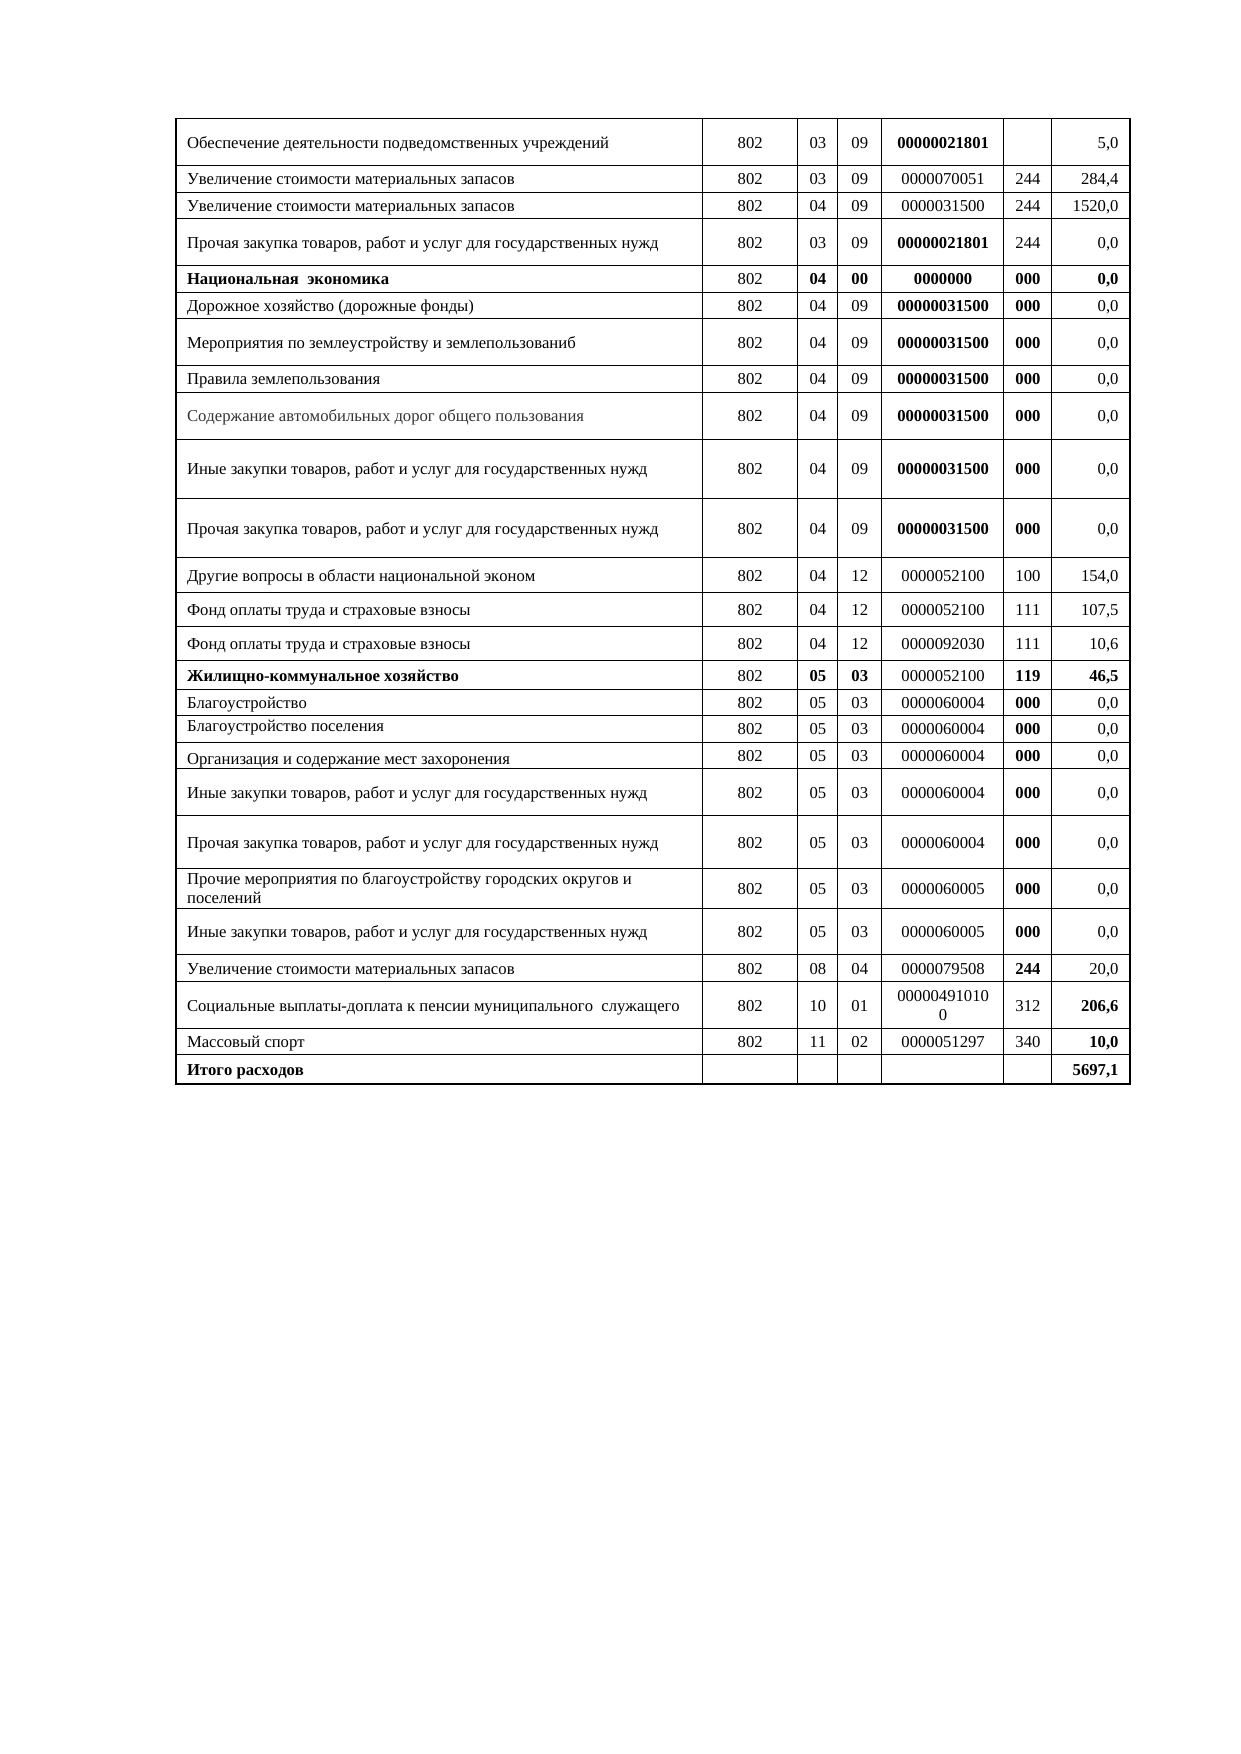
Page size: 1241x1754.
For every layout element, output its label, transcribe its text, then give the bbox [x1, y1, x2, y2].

table_cell 00000031500 [882, 499, 1003, 557]
table_cell 000 [1004, 869, 1051, 907]
table_cell 0000092030 [882, 627, 1003, 660]
table_cell 000 [1004, 769, 1051, 815]
table_cell 340 [1004, 1029, 1051, 1054]
table_cell Итого расходов [177, 1055, 702, 1082]
table_cell 000 [1004, 366, 1051, 392]
table_cell 09 [838, 366, 881, 392]
table_cell 03 [838, 769, 881, 815]
table_cell 0000060004 [882, 690, 1003, 715]
table_cell 0,0 [1052, 393, 1129, 438]
table_cell 09 [838, 440, 881, 498]
table_cell 5697,1 [1052, 1055, 1129, 1082]
table_cell 00000021801 [882, 219, 1003, 265]
table_cell [1004, 1055, 1051, 1082]
table_cell 802 [703, 119, 797, 165]
table_cell 000 [1004, 293, 1051, 318]
table_cell 000 [1004, 393, 1051, 438]
table_cell 04 [798, 558, 837, 592]
table_cell 0000052100 [882, 593, 1003, 626]
table_cell 03 [838, 816, 881, 868]
table_cell Увеличение стоимости материальных запасов [177, 955, 702, 981]
table_cell Иные закупки товаров, работ и услуг для государственных нужд [177, 769, 702, 815]
table_cell 802 [703, 1029, 797, 1054]
table_cell 09 [838, 293, 881, 318]
table_cell 0000052100 [882, 558, 1003, 592]
table_cell 0,0 [1052, 266, 1129, 292]
table_cell 04 [798, 193, 837, 218]
table_cell 10,6 [1052, 627, 1129, 660]
table_cell 05 [798, 816, 837, 868]
table_cell Массовый спорт [177, 1029, 702, 1054]
table_cell 802 [703, 266, 797, 292]
table_cell 04 [838, 955, 881, 981]
table_cell 0,0 [1052, 690, 1129, 715]
table_cell 0000031500 [882, 193, 1003, 218]
table_cell Национальная экономика [177, 266, 702, 292]
table_cell 802 [703, 982, 797, 1028]
table_cell 03 [838, 743, 881, 768]
table_cell 11 [798, 1029, 837, 1054]
table_cell 0,0 [1052, 769, 1129, 815]
table_cell 00000031500 [882, 393, 1003, 438]
table_cell 0,0 [1052, 909, 1129, 954]
table_cell 802 [703, 293, 797, 318]
table_cell Дорожное хозяйство (дорожные фонды) [177, 293, 702, 318]
table_cell 0000060005 [882, 869, 1003, 907]
table_cell Другие вопросы в области национальной эконом [177, 558, 702, 592]
table_cell 03 [798, 219, 837, 265]
table_cell Иные закупки товаров, работ и услуг для государственных нужд [177, 909, 702, 954]
table_cell 802 [703, 955, 797, 981]
table_cell 5,0 [1052, 119, 1129, 165]
table_cell 09 [838, 193, 881, 218]
table_cell 0,0 [1052, 816, 1129, 868]
table_cell Прочая закупка товаров, работ и услуг для государственных нужд [177, 219, 702, 265]
table_cell 000 [1004, 716, 1051, 742]
table_cell 09 [838, 119, 881, 165]
table_cell 000 [1004, 499, 1051, 557]
table_cell 05 [798, 661, 837, 688]
table_cell 802 [703, 319, 797, 365]
table_cell 802 [703, 716, 797, 742]
table_cell Увеличение стоимости материальных запасов [177, 193, 702, 218]
table_cell Прочая закупка товаров, работ и услуг для государственных нужд [177, 816, 702, 868]
table_cell 0000079508 [882, 955, 1003, 981]
table_cell 244 [1004, 166, 1051, 192]
table_cell Иные закупки товаров, работ и услуг для государственных нужд [177, 440, 702, 498]
table_cell 206,6 [1052, 982, 1129, 1028]
table_cell Содержание автомобильных дорог общего пользования [177, 393, 702, 438]
table_cell 0000052100 [882, 661, 1003, 688]
table_cell 03 [798, 119, 837, 165]
table_cell 09 [838, 319, 881, 365]
table_cell Правила землепользования [177, 366, 702, 392]
table_cell 119 [1004, 661, 1051, 688]
table_cell 802 [703, 499, 797, 557]
table_cell 244 [1004, 955, 1051, 981]
table_cell 05 [798, 909, 837, 954]
table_cell 04 [798, 440, 837, 498]
table_cell 03 [838, 661, 881, 688]
table_cell 000 [1004, 816, 1051, 868]
table_cell [703, 1055, 797, 1082]
table_cell 03 [838, 909, 881, 954]
table_cell 03 [798, 166, 837, 192]
table_cell 802 [703, 558, 797, 592]
table_cell 802 [703, 593, 797, 626]
table_cell 04 [798, 266, 837, 292]
table_cell 0,0 [1052, 869, 1129, 907]
table_cell 802 [703, 193, 797, 218]
table_cell 0,0 [1052, 716, 1129, 742]
table_cell 04 [798, 293, 837, 318]
table_cell 111 [1004, 593, 1051, 626]
table_cell 00000031500 [882, 293, 1003, 318]
table_cell 00000031500 [882, 440, 1003, 498]
table_cell 0000060004 [882, 716, 1003, 742]
table_cell 802 [703, 769, 797, 815]
table_cell 04 [798, 499, 837, 557]
table_cell 09 [838, 219, 881, 265]
table_cell 03 [838, 716, 881, 742]
table_cell 04 [798, 593, 837, 626]
table_cell 09 [838, 393, 881, 438]
table_cell 05 [798, 690, 837, 715]
table_cell 244 [1004, 219, 1051, 265]
table_cell Мероприятия по землеустройству и землепользованиб [177, 319, 702, 365]
table_cell 000 [1004, 743, 1051, 768]
table_cell 03 [838, 690, 881, 715]
table_cell 000004910100 [882, 982, 1003, 1028]
table_cell 802 [703, 869, 797, 907]
table_cell 0000000 [882, 266, 1003, 292]
table_cell Благоустройство [177, 690, 702, 715]
table_cell 100 [1004, 558, 1051, 592]
table_cell [838, 1055, 881, 1082]
table_cell 802 [703, 393, 797, 438]
table_cell 802 [703, 366, 797, 392]
table_cell 09 [838, 499, 881, 557]
table_cell 0,0 [1052, 366, 1129, 392]
table_cell 12 [838, 558, 881, 592]
table_cell 802 [703, 440, 797, 498]
table_cell Прочие мероприятия по благоустройству городских округов и поселений [177, 869, 702, 907]
table_cell 05 [798, 869, 837, 907]
table_cell Прочая закупка товаров, работ и услуг для государственных нужд [177, 499, 702, 557]
table_cell Фонд оплаты труда и страховые взносы [177, 627, 702, 660]
table_cell 0000060004 [882, 769, 1003, 815]
table_cell 20,0 [1052, 955, 1129, 981]
table_cell 04 [798, 366, 837, 392]
table_cell Обеспечение деятельности подведомственных учреждений [177, 119, 702, 165]
table_cell 05 [798, 716, 837, 742]
table_cell Благоустройство поселения [177, 716, 702, 742]
table_cell 000 [1004, 690, 1051, 715]
table_cell Социальные выплаты-доплата к пенсии муниципального служащего [177, 982, 702, 1028]
table_cell 09 [838, 166, 881, 192]
table_cell 111 [1004, 627, 1051, 660]
table_cell 04 [798, 627, 837, 660]
table_cell 05 [798, 769, 837, 815]
table_cell 802 [703, 743, 797, 768]
table_cell 000 [1004, 440, 1051, 498]
table_cell 000 [1004, 909, 1051, 954]
table_cell 00000021801 [882, 119, 1003, 165]
table_cell 802 [703, 909, 797, 954]
table_cell 03 [838, 869, 881, 907]
table_cell 1520,0 [1052, 193, 1129, 218]
table_cell 0000060004 [882, 816, 1003, 868]
table_cell 12 [838, 593, 881, 626]
table_cell 0,0 [1052, 499, 1129, 557]
table_cell 154,0 [1052, 558, 1129, 592]
table_cell 0,0 [1052, 743, 1129, 768]
table_cell 0000060004 [882, 743, 1003, 768]
table_cell [1004, 119, 1051, 165]
table_cell 0000060005 [882, 909, 1003, 954]
table_cell 000 [1004, 266, 1051, 292]
table_cell 00000031500 [882, 319, 1003, 365]
table_cell 802 [703, 166, 797, 192]
table_cell Увеличение стоимости материальных запасов [177, 166, 702, 192]
table_cell 00 [838, 266, 881, 292]
table_cell 802 [703, 690, 797, 715]
table_cell 02 [838, 1029, 881, 1054]
table_cell 802 [703, 661, 797, 688]
table_cell 0,0 [1052, 319, 1129, 365]
table_cell Организация и содержание мест захоронения [177, 743, 702, 768]
table_cell 00000031500 [882, 366, 1003, 392]
table_cell 01 [838, 982, 881, 1028]
table_cell 0000070051 [882, 166, 1003, 192]
table_cell Жилищно-коммунальное хозяйство [177, 661, 702, 688]
table_cell 244 [1004, 193, 1051, 218]
table_cell [882, 1055, 1003, 1082]
table_cell [798, 1055, 837, 1082]
table_cell 312 [1004, 982, 1051, 1028]
table_cell 284,4 [1052, 166, 1129, 192]
table_cell 107,5 [1052, 593, 1129, 626]
table_cell 46,5 [1052, 661, 1129, 688]
table_cell 08 [798, 955, 837, 981]
table_cell 10 [798, 982, 837, 1028]
table_cell 000 [1004, 319, 1051, 365]
table_cell 04 [798, 319, 837, 365]
table_cell 0000051297 [882, 1029, 1003, 1054]
table_cell 12 [838, 627, 881, 660]
table_cell 04 [798, 393, 837, 438]
table_cell 802 [703, 816, 797, 868]
table_cell 802 [703, 219, 797, 265]
table_cell 0,0 [1052, 219, 1129, 265]
table_cell 05 [798, 743, 837, 768]
table_cell 10,0 [1052, 1029, 1129, 1054]
table_cell 802 [703, 627, 797, 660]
table_cell 0,0 [1052, 440, 1129, 498]
table_cell Фонд оплаты труда и страховые взносы [177, 593, 702, 626]
table_cell 0,0 [1052, 293, 1129, 318]
